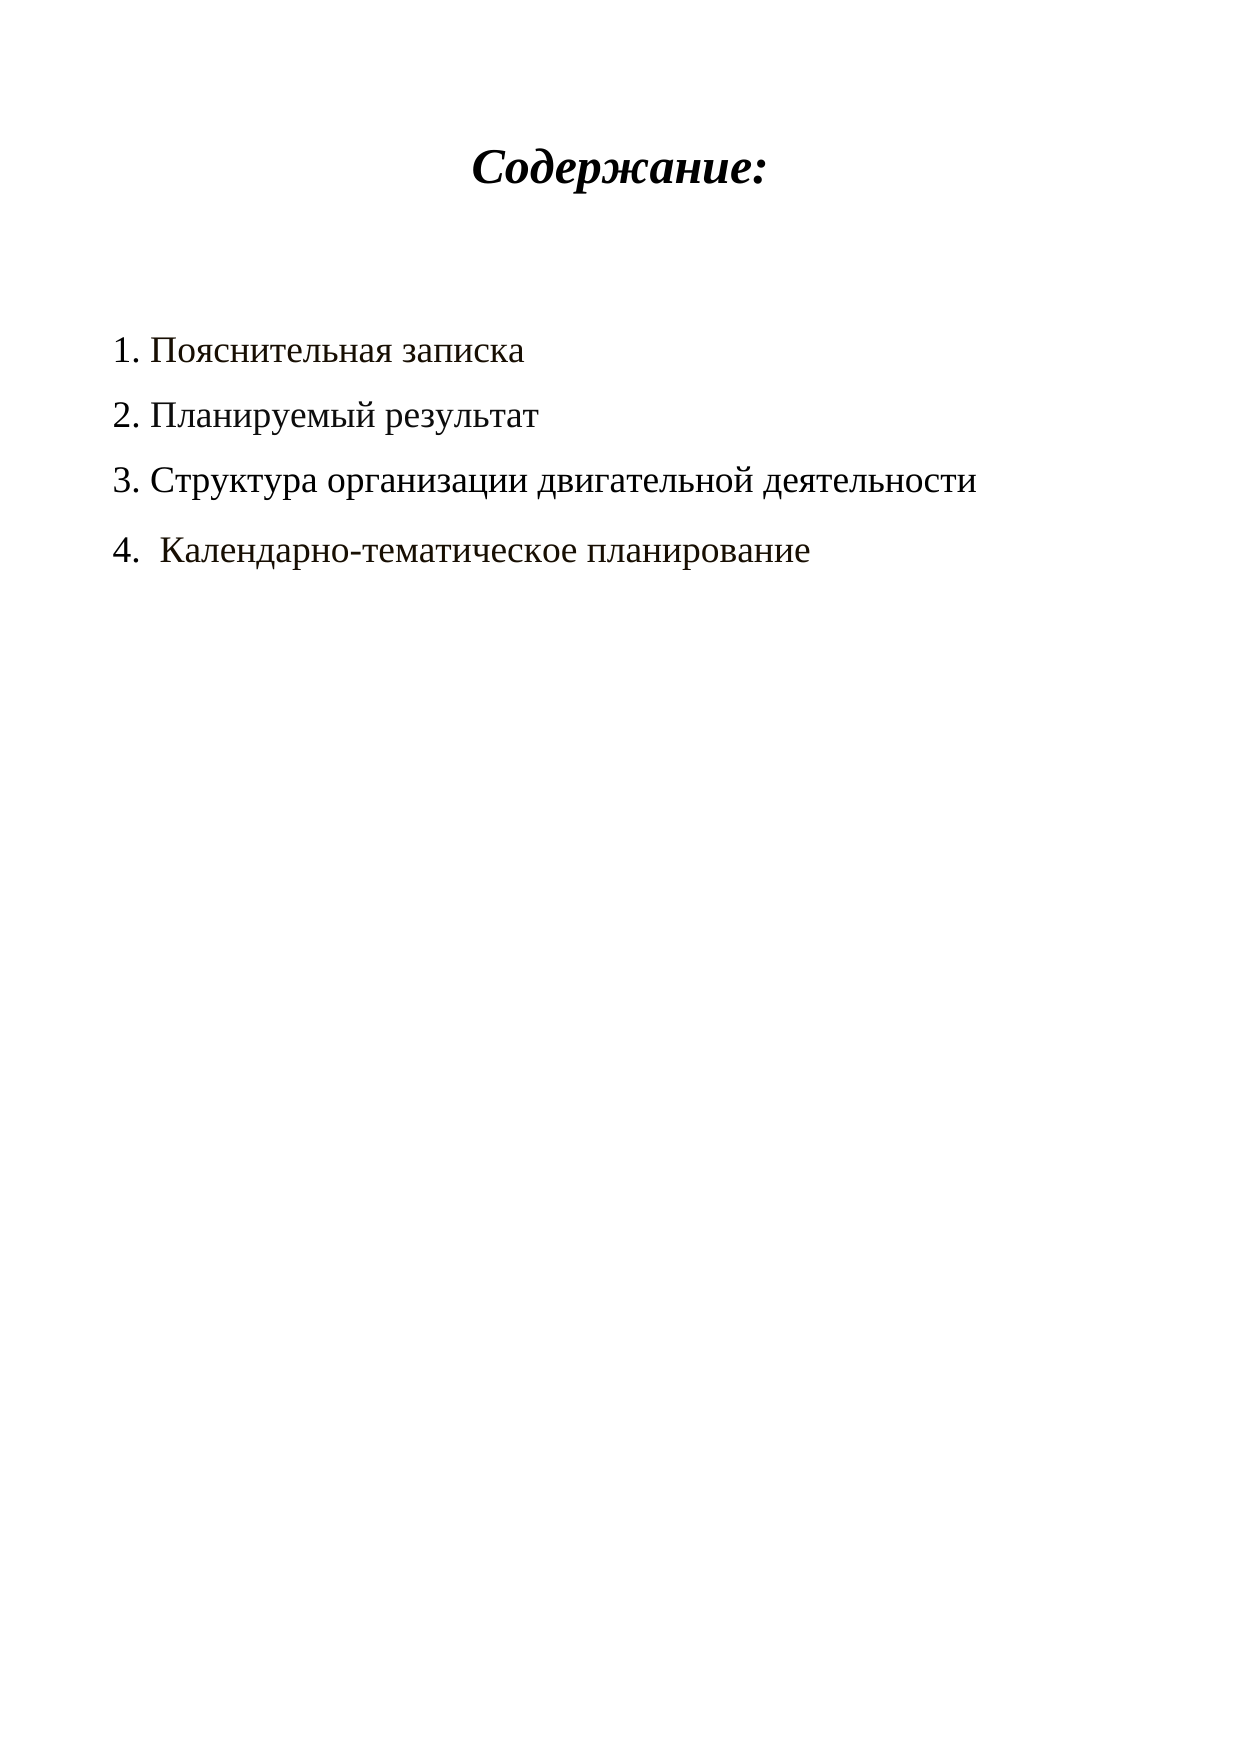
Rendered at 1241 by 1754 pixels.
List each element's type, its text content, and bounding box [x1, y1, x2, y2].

text Содержание: [75, 137, 1165, 195]
list Структура организации двигательной деятельности [112, 457, 1165, 500]
list Календарно-тематическое планирование [112, 527, 1165, 571]
list Планируемый результат [112, 392, 1165, 435]
list Пояснительная записка [112, 328, 1165, 371]
